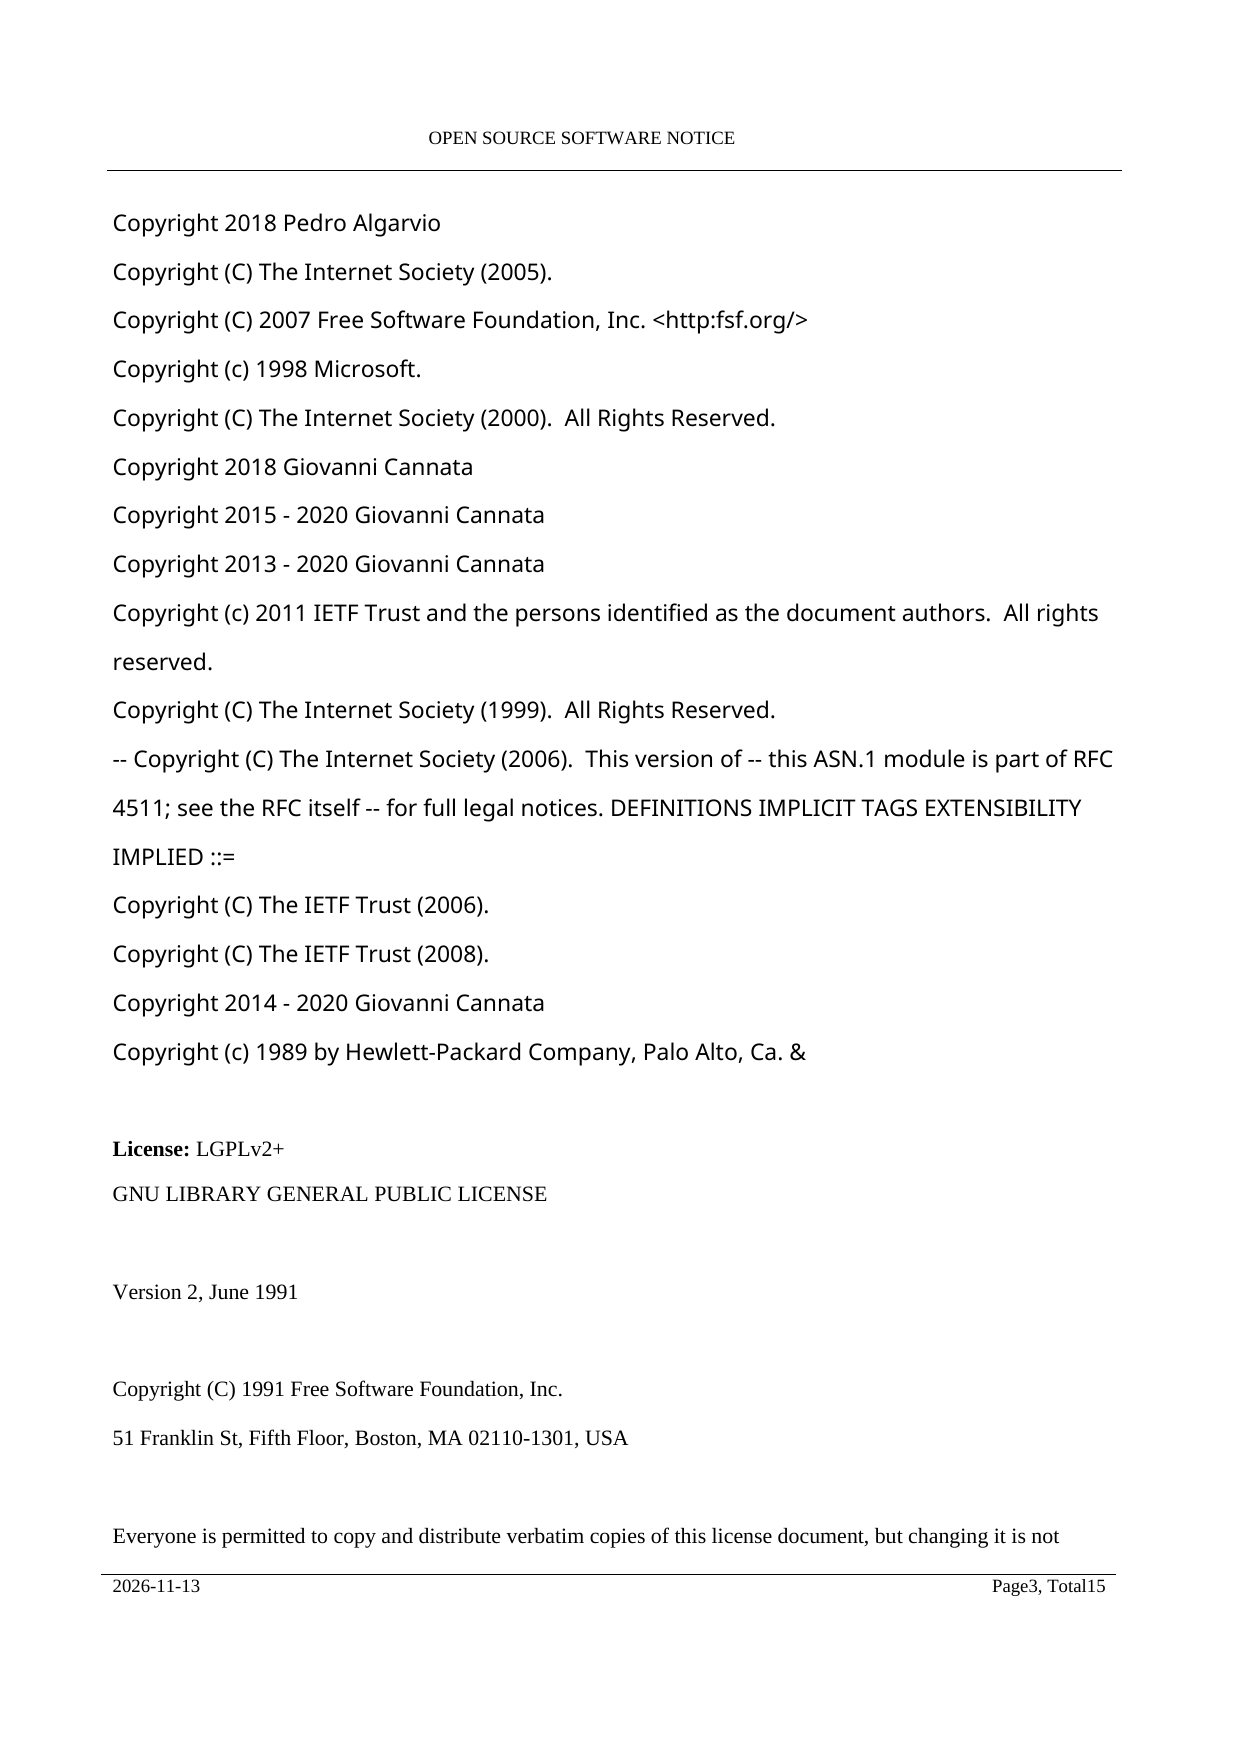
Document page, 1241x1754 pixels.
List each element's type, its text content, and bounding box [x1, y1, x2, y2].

text License: LGPLv2+ [112, 1133, 1128, 1165]
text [112, 206, 1128, 1116]
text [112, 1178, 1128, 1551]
